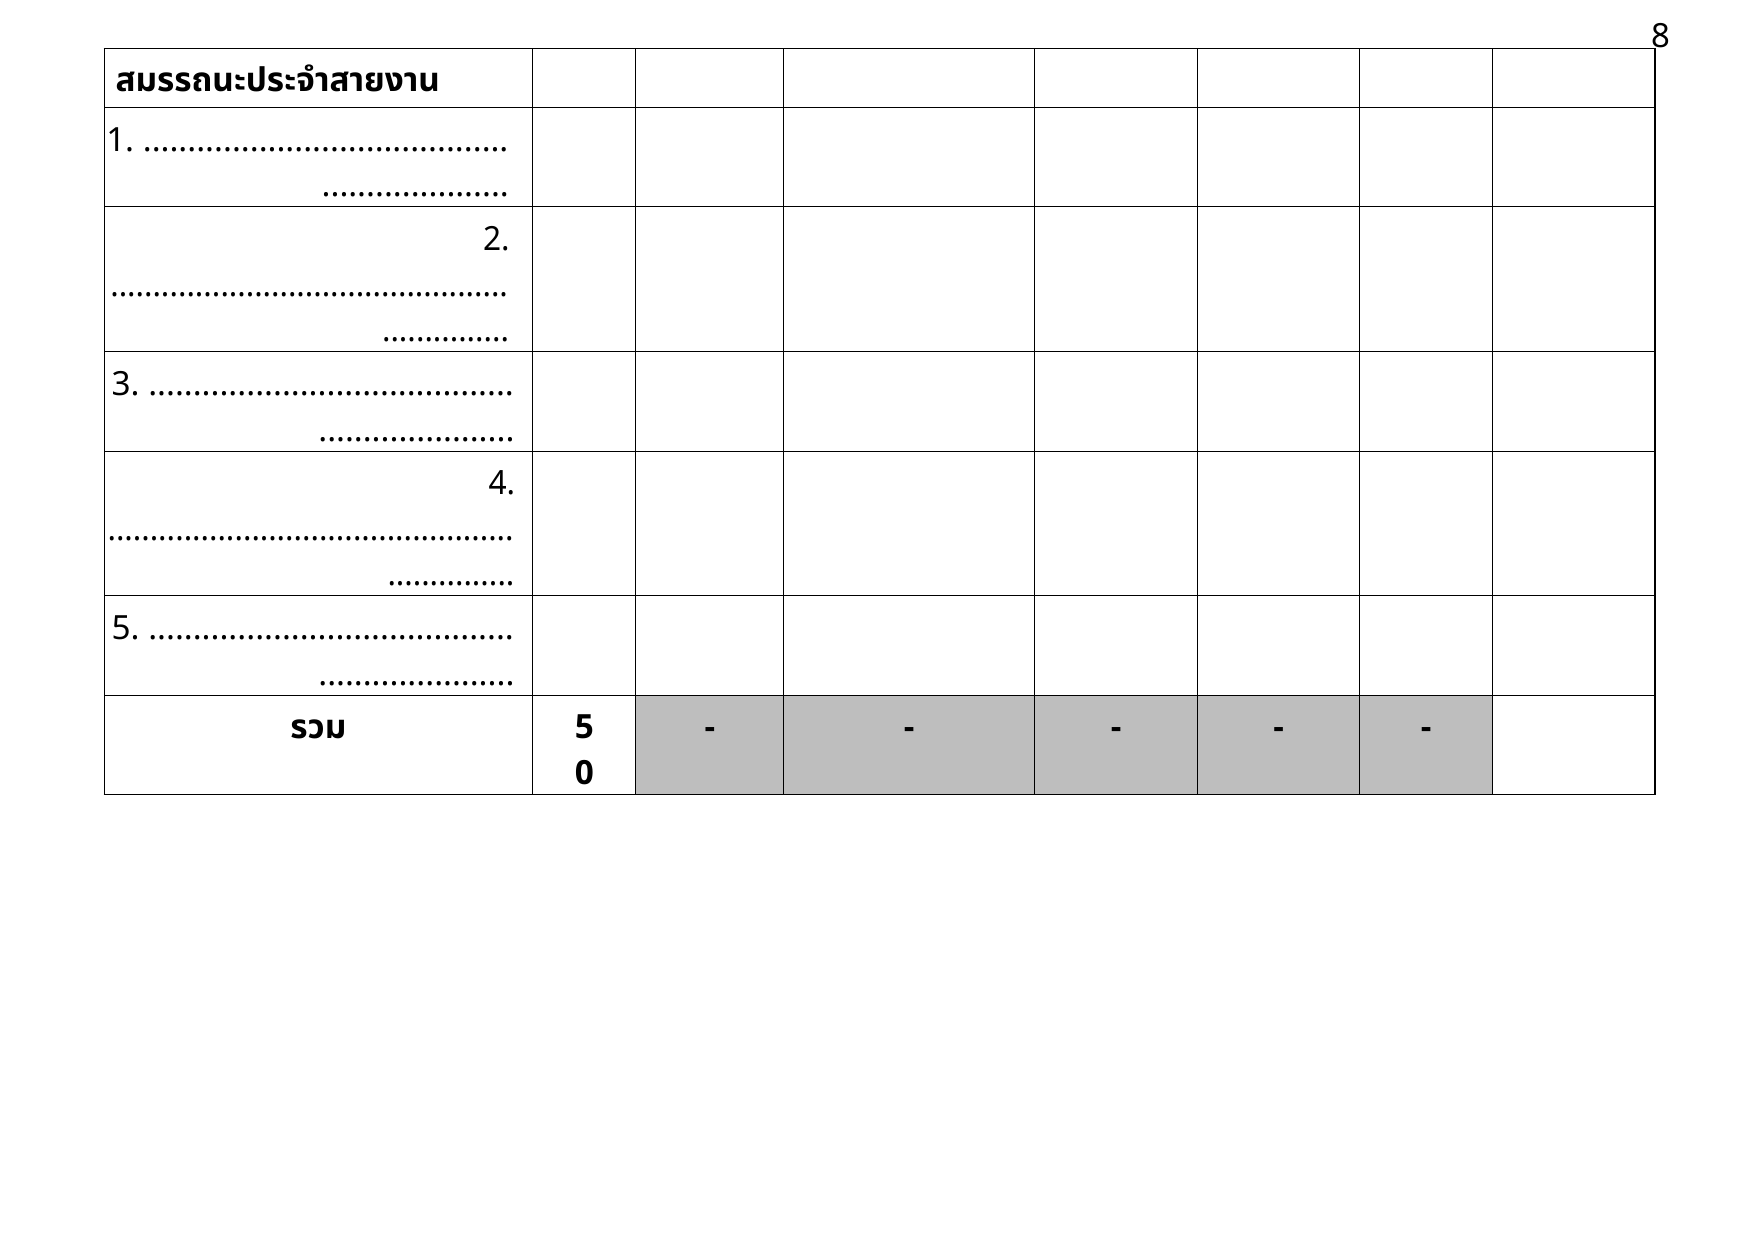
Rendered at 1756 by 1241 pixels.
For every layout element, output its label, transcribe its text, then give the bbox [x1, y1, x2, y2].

table_cell [1035, 207, 1197, 351]
table_cell 4. ............................................................... [105, 452, 532, 595]
table_cell [533, 49, 635, 107]
table_cell [1198, 49, 1359, 107]
table_cell [636, 352, 783, 451]
table_cell [1360, 108, 1492, 206]
table_cell [1493, 49, 1654, 107]
table_cell [1360, 49, 1492, 107]
table_cell สมรรถนะประจำสายงาน [105, 49, 532, 107]
table_cell [1493, 207, 1654, 351]
table_cell [784, 108, 1034, 206]
table_cell [1493, 696, 1654, 794]
table_cell [636, 207, 783, 351]
table_cell - [1198, 696, 1359, 794]
table_cell [1360, 452, 1492, 595]
table_cell [1035, 352, 1197, 451]
table_cell [533, 596, 635, 695]
table_cell [636, 452, 783, 595]
table_cell [533, 352, 635, 451]
table_cell [784, 352, 1034, 451]
table_cell [1035, 596, 1197, 695]
table_cell [1360, 207, 1492, 351]
table_cell [1493, 352, 1654, 451]
table_cell 1. .............................................................. [105, 108, 532, 206]
table_cell [1198, 596, 1359, 695]
table_cell 50 [533, 696, 635, 794]
table_cell - [636, 696, 783, 794]
table_cell 5. ............................................................... [105, 596, 532, 695]
table_cell [1360, 352, 1492, 451]
table_cell [1035, 108, 1197, 206]
table_cell [1035, 49, 1197, 107]
table_cell [1493, 108, 1654, 206]
table_cell [533, 207, 635, 351]
table_cell รวม [105, 696, 532, 794]
table_cell [636, 596, 783, 695]
table_cell - [1360, 696, 1492, 794]
table_cell [784, 207, 1034, 351]
table_cell [636, 108, 783, 206]
table_cell - [784, 696, 1034, 794]
table_cell [1198, 207, 1359, 351]
table_cell [784, 596, 1034, 695]
table_cell [1198, 352, 1359, 451]
table_cell [784, 49, 1034, 107]
table_cell [1035, 452, 1197, 595]
table_cell [636, 49, 783, 107]
table_cell - [1035, 696, 1197, 794]
table_cell 2. .............................................................. [105, 207, 532, 351]
table_cell [533, 452, 635, 595]
table_cell [1198, 452, 1359, 595]
table_cell 3. ............................................................... [105, 352, 532, 451]
table_cell [533, 108, 635, 206]
table_cell [1493, 596, 1654, 695]
table_cell [1360, 596, 1492, 695]
table_cell [1198, 108, 1359, 206]
table_cell [1493, 452, 1654, 595]
table_cell [784, 452, 1034, 595]
